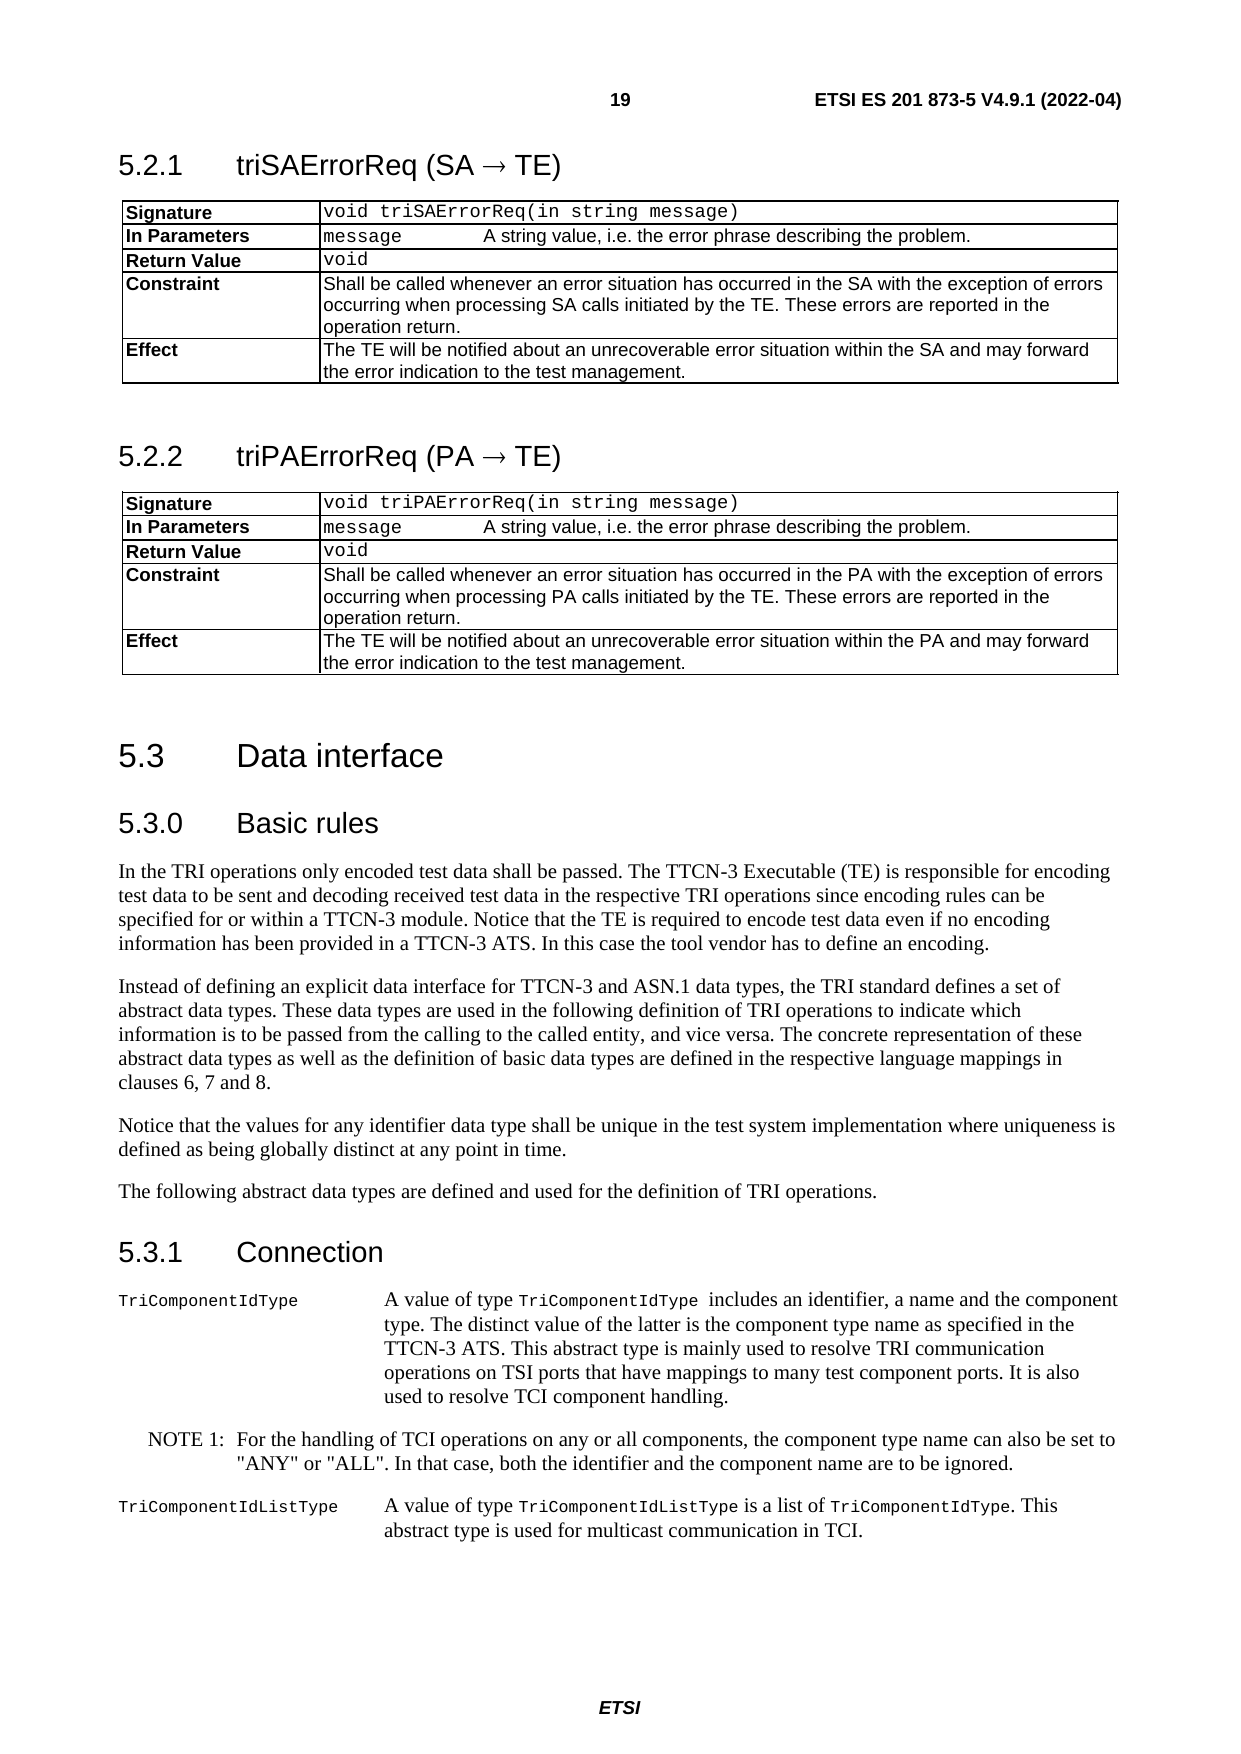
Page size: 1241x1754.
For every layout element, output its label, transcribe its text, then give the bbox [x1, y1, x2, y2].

text TriComponentIdListType A value of type TriComponentIdListType is a list of TriComponentIdType. This abstract type is used for multicast communication in TCI. [118, 1493, 1122, 1542]
table_cell Constraint [123, 564, 319, 629]
table_header void triSAErrorReq(in string message) [321, 202, 1117, 223]
text The following abstract data types are defined and used for the definition of TRI operations. [118, 1179, 1122, 1203]
subtitle 5.2.2 triPAErrorReq (PA TE) [118, 439, 1122, 473]
subtitle 5.3.0 Basic rules [118, 806, 1122, 840]
table_cell The TE will be notified about an unrecoverable error situation within the SA and may forward the error indication to the test management. [321, 339, 1117, 382]
text NOTE 1: For the handling of TCI operations on any or all components, the component type name can also be set to "ANY" or "ALL". In that case, both the identifier and the component name are to be ignored. [148, 1427, 1122, 1475]
table_header void triPAErrorReq(in string message) [321, 493, 1117, 514]
table_header Signature [123, 493, 319, 514]
text In the TRI operations only encoded test data shall be passed. The TTCN-3 Executable (TE) is responsible for encoding test data to be sent and decoding received test data in the respective TRI operations since encoding rules can be specified for or within a TTCN-3 module. Notice that the TE is required to encode test data even if no encoding information has been provided in a TTCN-3 ATS. In this case the tool vendor has to define an encoding. [118, 858, 1122, 955]
table_cell message A string value, i.e. the error phrase describing the problem. [321, 225, 1117, 248]
table_cell In Parameters [123, 516, 319, 539]
subtitle 5.2.1 triSAErrorReq (SA TE) [118, 148, 1122, 181]
text Instead of defining an explicit data interface for TTCN-3 and ASN.1 data types, the TRI standard defines a set of abstract data types. These data types are used in the following definition of TRI operations to indicate which information is to be passed from the calling to the called entity, and vice versa. The concrete representation of these abstract data types as well as the definition of basic data types are defined in the respective language mappings in clauses 6, 7 and 8. [118, 973, 1122, 1094]
table_cell Return Value [123, 541, 319, 562]
table_cell The TE will be notified about an unrecoverable error situation within the PA and may forward the error indication to the test management. [321, 630, 1117, 673]
table_cell message A string value, i.e. the error phrase describing the problem. [321, 516, 1117, 539]
table_cell In Parameters [123, 225, 319, 248]
table_cell Effect [123, 339, 319, 382]
table_header Signature [123, 202, 319, 223]
text TriComponentIdType A value of type TriComponentIdType includes an identifier, a name and the component type. The distinct value of the latter is the component type name as specified in the TTCN-3 ATS. This abstract type is mainly used to resolve TRI communication operations on TSI ports that have mappings to many test component ports. It is also used to resolve TCI component handling. [118, 1287, 1122, 1408]
table_cell void [321, 541, 1117, 562]
table_cell Return Value [123, 250, 319, 271]
subtitle 5.3 Data interface [118, 737, 1122, 775]
table_cell Shall be called whenever an error situation has occurred in the SA with the exception of errors occurring when processing SA calls initiated by the TE. These errors are reported in the operation return. [321, 273, 1117, 337]
text Notice that the values for any identifier data type shall be unique in the test system implementation where uniqueness is defined as being globally distinct at any point in time. [118, 1113, 1122, 1161]
table_cell Effect [123, 630, 319, 673]
table_cell Shall be called whenever an error situation has occurred in the PA with the exception of errors occurring when processing PA calls initiated by the TE. These errors are reported in the operation return. [321, 564, 1117, 629]
table_cell Constraint [123, 273, 319, 337]
subtitle 5.3.1 Connection [118, 1235, 1122, 1268]
table_cell void [321, 250, 1117, 271]
